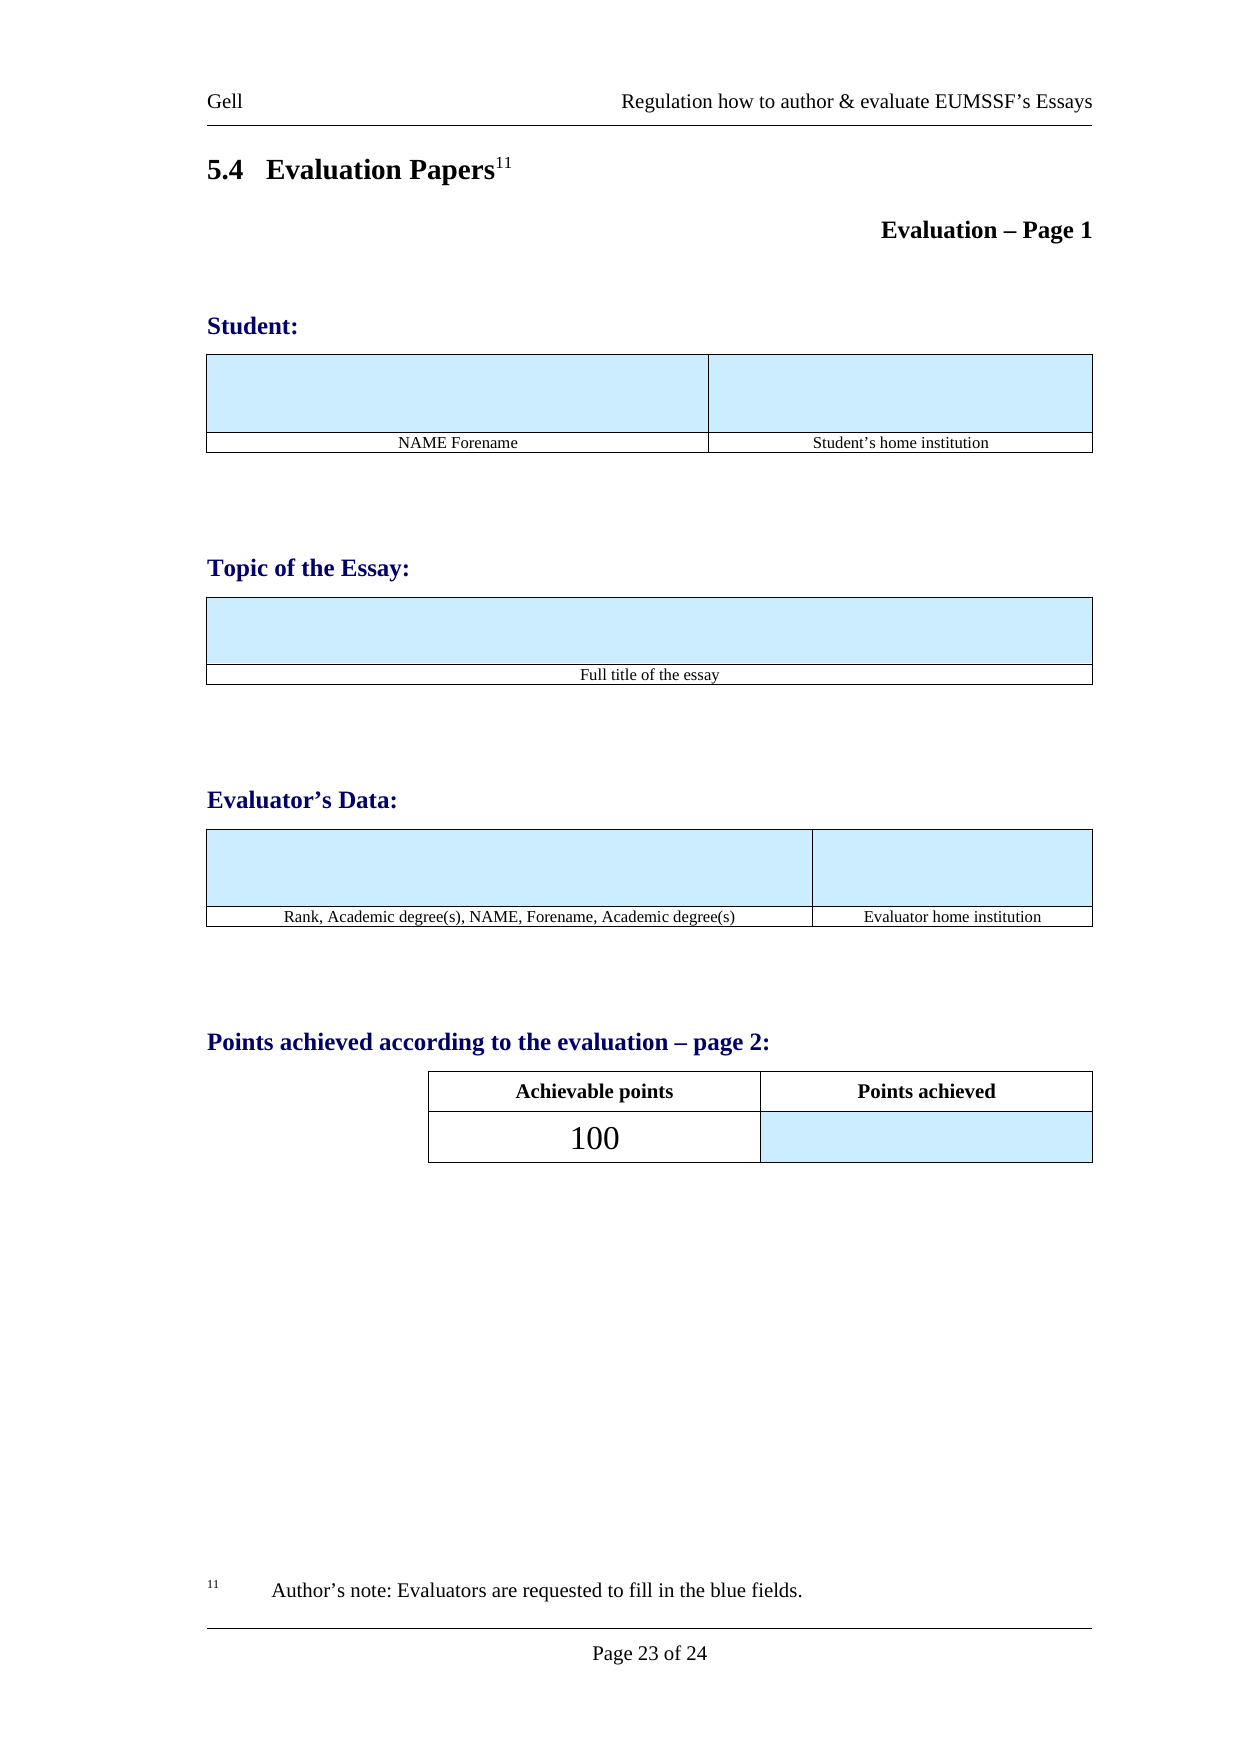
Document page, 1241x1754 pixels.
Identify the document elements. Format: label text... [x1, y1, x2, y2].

table_cell [761, 1112, 1092, 1162]
table_header [709, 355, 1092, 432]
table_cell 100 [429, 1112, 760, 1162]
table_header [207, 355, 708, 432]
table_cell Student’s home institution [709, 433, 1092, 452]
text Evaluation – Page 1 [207, 215, 1092, 244]
table_header [207, 830, 812, 906]
text Student: [207, 311, 1092, 340]
table_cell Evaluator home institution [813, 907, 1092, 926]
table_cell NAME Forename [207, 433, 708, 452]
text Topic of the Essay: [207, 553, 1092, 582]
table_header Achievable points [429, 1072, 760, 1111]
table_cell Full title of the essay [207, 665, 1092, 684]
text Evaluator’s Data: [207, 785, 1092, 814]
text 5.4 Evaluation Papers [207, 152, 1092, 186]
table_header [813, 830, 1092, 906]
table_header [207, 598, 1092, 663]
table_header Points achieved [761, 1072, 1092, 1111]
table_cell Rank, Academic degree(s), NAME, Forename, Academic degree(s) [207, 907, 812, 926]
text Points achieved according to the evaluation – page 2: [207, 1027, 1092, 1056]
